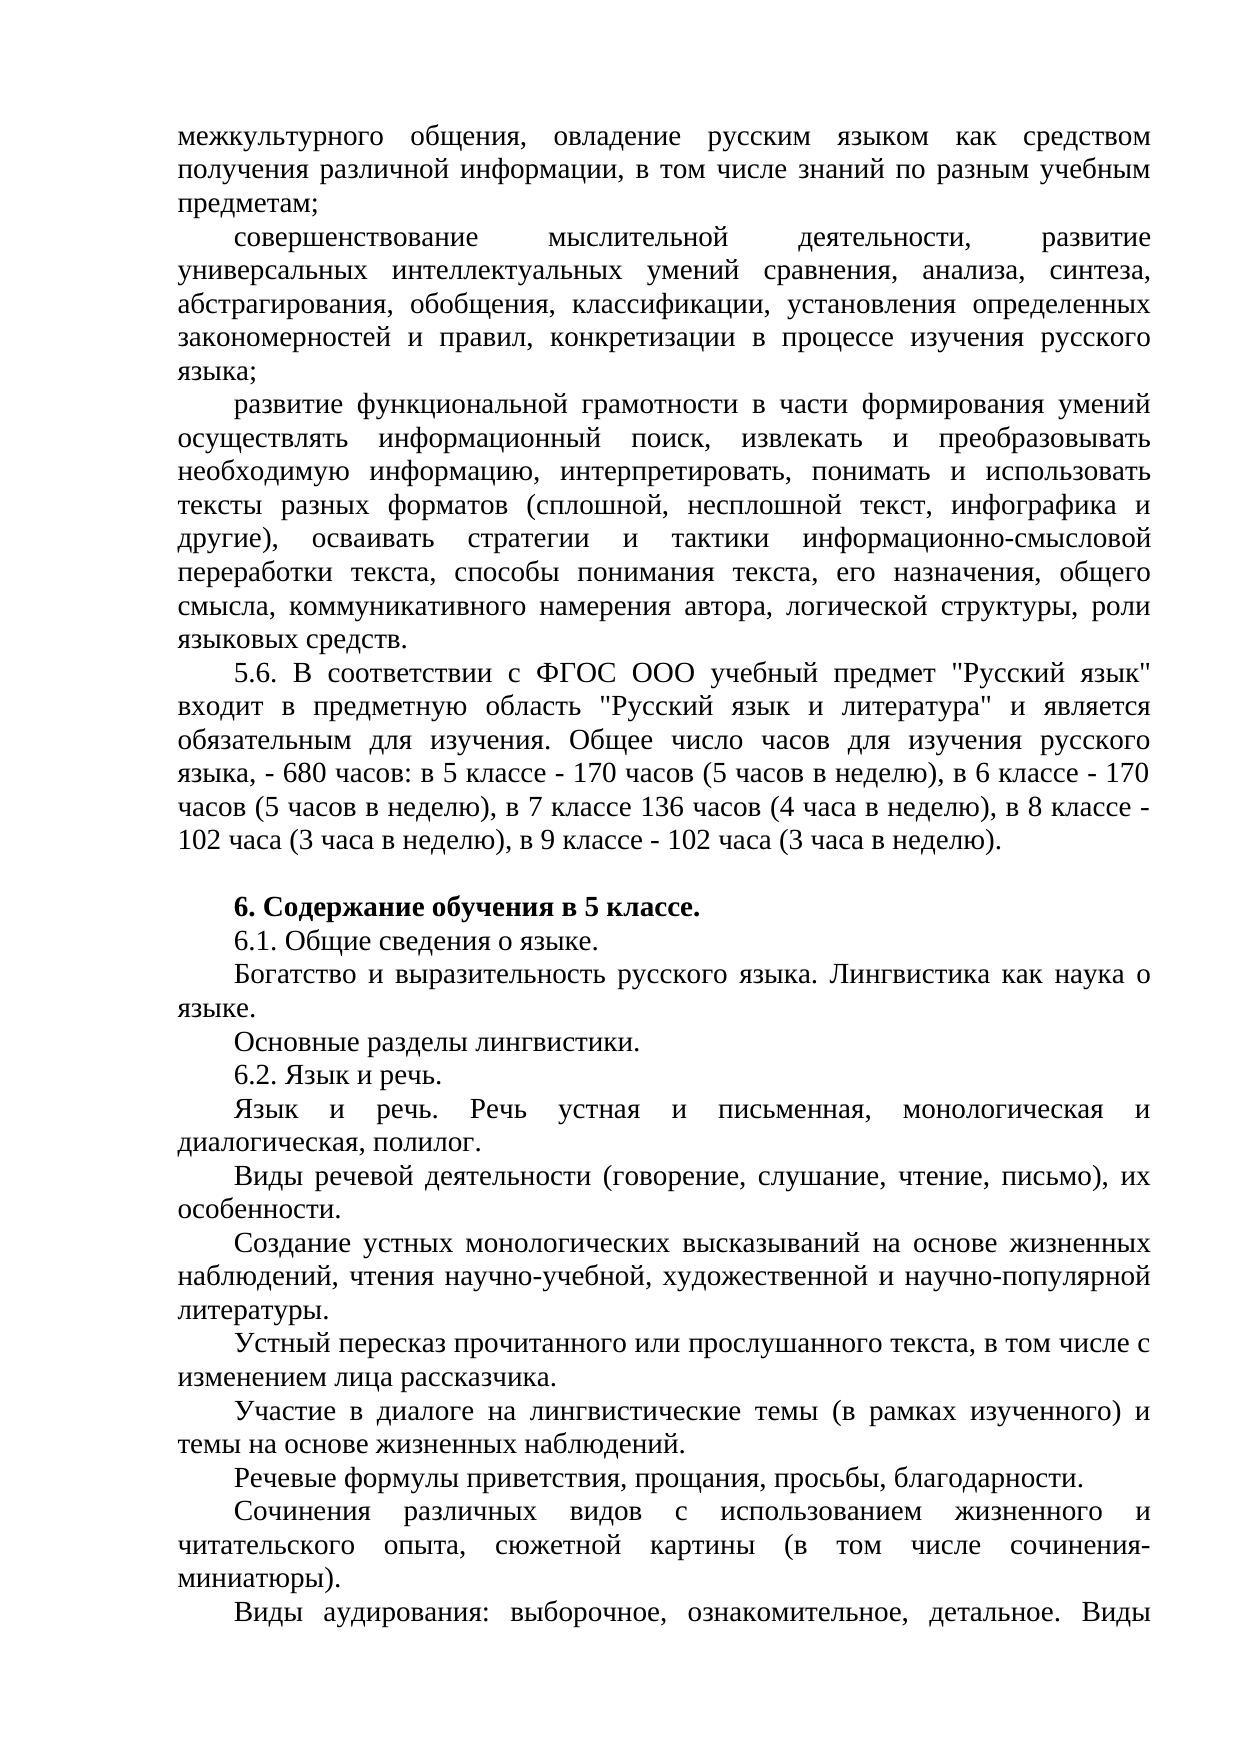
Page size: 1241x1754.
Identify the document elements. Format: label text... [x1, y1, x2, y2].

text Участие в диалоге на лингвистические темы (в рамках изученного) и темы на основе жизненных наблюдений. [177, 1393, 1152, 1460]
text 6.1. Общие сведения о языке. [177, 923, 1152, 957]
text развитие функциональной грамотности в части формирования умений осуществлять информационный поиск, извлекать и преобразовывать необходимую информацию, интерпретировать, понимать и использовать тексты разных форматов (сплошной, несплошной текст, инфографика и другие), осваивать стратегии и тактики информационно-смысловой переработки текста, способы понимания текста, его назначения, общего смысла, коммуникативного намерения автора, логической структуры, роли языковых средств. [177, 386, 1152, 655]
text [177, 118, 1152, 219]
text 5.6. В соответствии с ФГОС ООО учебный предмет "Русский язык" входит в предметную область "Русский язык и литература" и является обязательным для изучения. Общее число часов для изучения русского языка, - 680 часов: в 5 классе - 170 часов (5 часов в неделю), в 6 классе - 170 часов (5 часов в неделю), в 7 классе 136 часов (4 часа в неделю), в 8 классе - 102 часа (3 часа в неделю), в 9 классе - 102 часа (3 часа в неделю). [177, 655, 1152, 856]
text Сочинения различных видов с использованием жизненного и читательского опыта, сюжетной картины (в том числе сочинения-миниатюры). [177, 1493, 1152, 1594]
text Язык и речь. Речь устная и письменная, монологическая и диалогическая, полилог. [177, 1091, 1152, 1158]
text Речевые формулы приветствия, прощания, просьбы, благодарности. [177, 1460, 1152, 1493]
text 6. Содержание обучения в 5 классе. [177, 889, 1152, 923]
text Основные разделы лингвистики. [177, 1024, 1152, 1057]
text 6.2. Язык и речь. [177, 1057, 1152, 1091]
text Создание устных монологических высказываний на основе жизненных наблюдений, чтения научно-учебной, художественной и научно-популярной литературы. [177, 1225, 1152, 1326]
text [177, 1594, 1152, 1627]
text совершенствование мыслительной деятельности, развитие универсальных интеллектуальных умений сравнения, анализа, синтеза, абстрагирования, обобщения, классификации, установления определенных закономерностей и правил, конкретизации в процессе изучения русского языка; [177, 219, 1152, 386]
text Богатство и выразительность русского языка. Лингвистика как наука о языке. [177, 957, 1152, 1024]
text Виды речевой деятельности (говорение, слушание, чтение, письмо), их особенности. [177, 1158, 1152, 1225]
text Устный пересказ прочитанного или прослушанного текста, в том числе с изменением лица рассказчика. [177, 1326, 1152, 1393]
